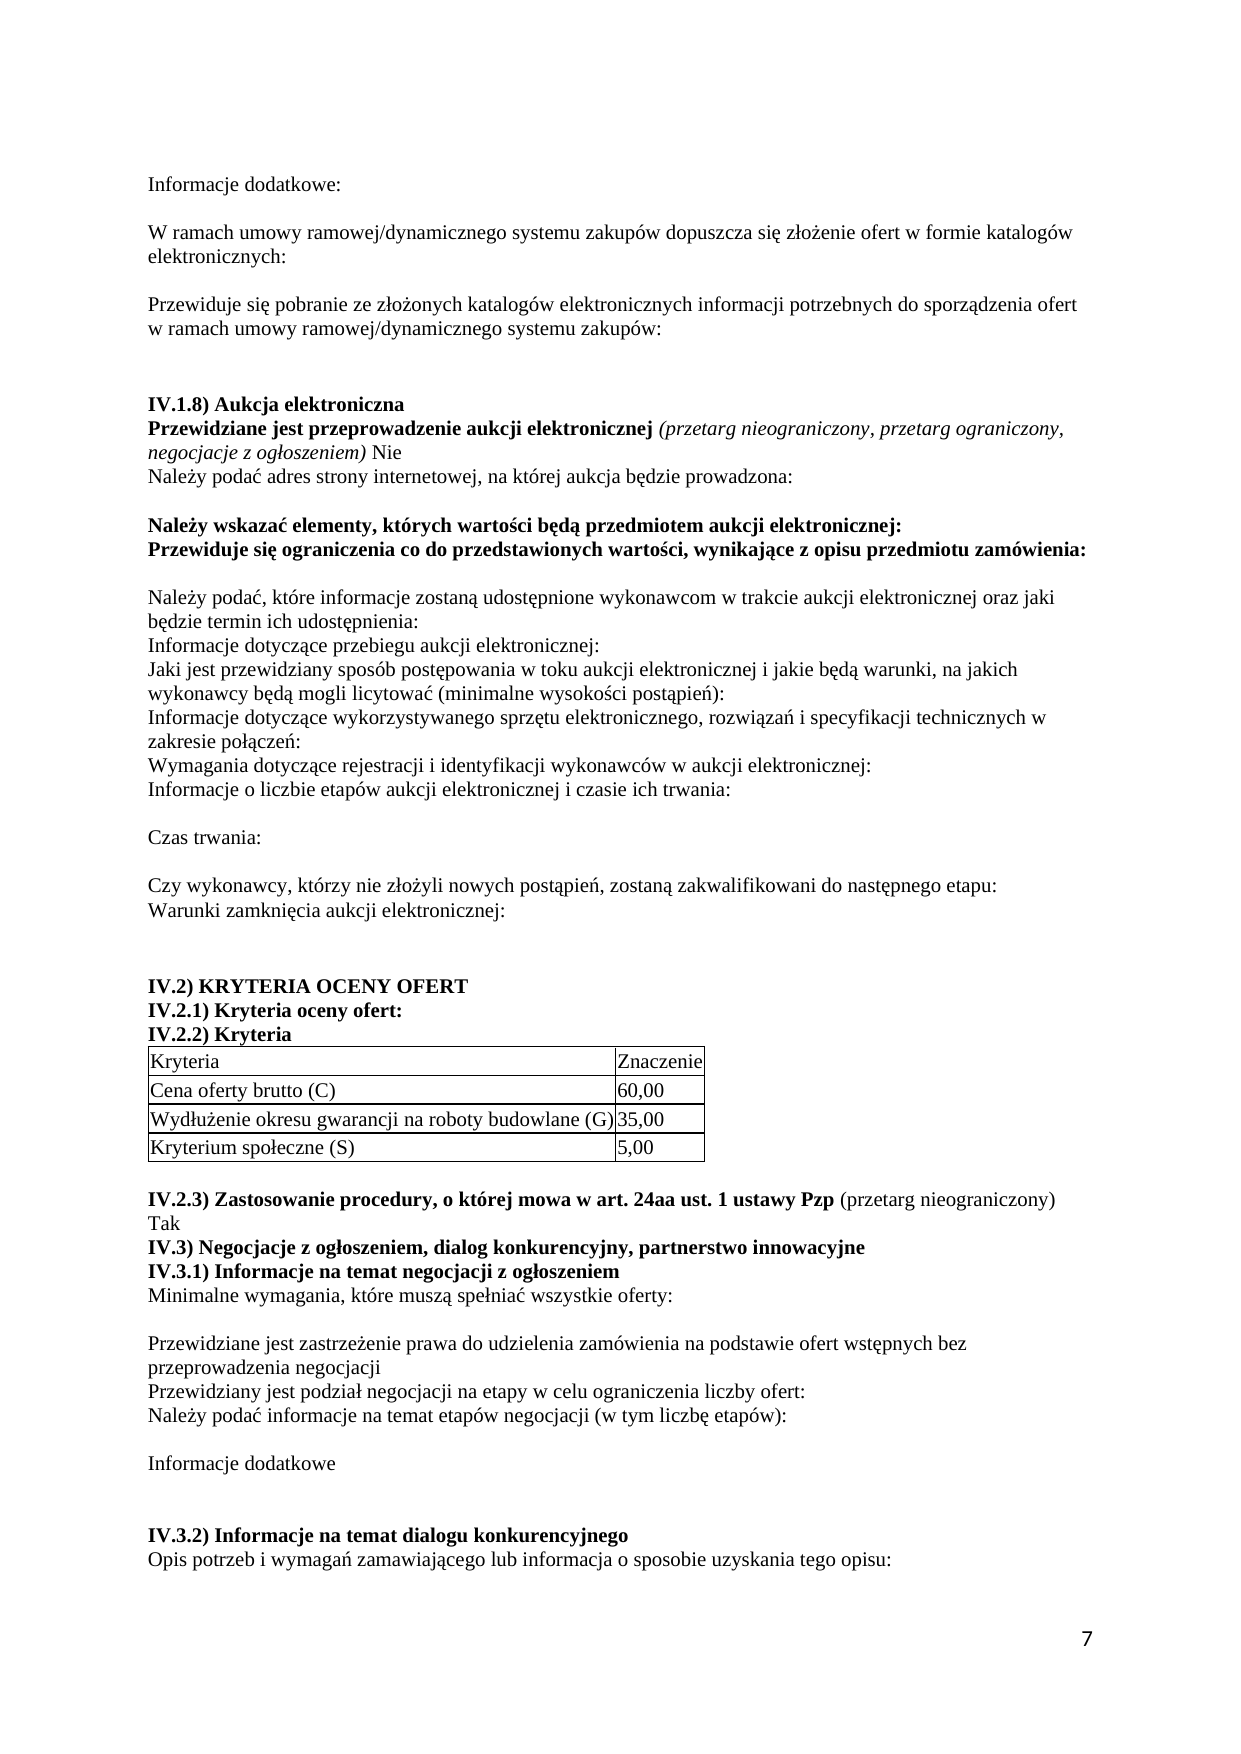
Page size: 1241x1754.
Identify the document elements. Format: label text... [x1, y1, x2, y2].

table_header Kryteria [149, 1047, 615, 1074]
text IV.2) KRYTERIA OCENY OFERT IV.2.1) Kryteria oceny ofert: IV.2.2) Kryteria [148, 949, 1093, 1046]
table_header Znaczenie [616, 1047, 704, 1074]
table_cell Cena oferty brutto (C) [149, 1076, 615, 1103]
text Czas trwania: Czy wykonawcy, którzy nie złożyli nowych postąpień, zostaną zakwalifikowani do następnego etapu: Warunki zamknięcia aukcji elektronicznej: [148, 801, 1093, 949]
table_cell Wydłużenie okresu gwarancji na roboty budowlane (G) [149, 1105, 615, 1132]
table_cell 5,00 [616, 1134, 704, 1161]
table_cell 60,00 [616, 1076, 704, 1103]
table_cell 35,00 [616, 1105, 704, 1132]
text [148, 148, 1093, 368]
table_cell Kryterium społeczne (S) [149, 1134, 615, 1161]
text IV.1.8) Aukcja elektroniczna Przewidziane jest przeprowadzenie aukcji elektronicznej (przetarg nieograniczony, przetarg ograniczony, negocjacje z ogłoszeniem) Nie Należy podać adres strony internetowej, na której aukcja będzie prowadzona: Należy wskazać elementy, których wartości będą przedmiotem aukcji elektronicznej: Przewiduje się ograniczenia co do przedstawionych wartości, wynikające z opisu przedmiotu zamówienia: Należy podać, które informacje zostaną udostępnione wykonawcom w trakcie aukcji elektronicznej oraz jaki będzie termin ich udostępnienia: Informacje dotyczące przebiegu aukcji elektronicznej: Jaki jest przewidziany sposób postępowania w toku aukcji elektronicznej i jakie będą warunki, na jakich wykonawcy będą mogli licytować (minimalne wysokości postąpień): Informacje dotyczące wykorzystywanego sprzętu elektronicznego, rozwiązań i specyfikacji technicznych w zakresie połączeń: Wymagania dotyczące rejestracji i identyfikacji wykonawców w aukcji elektronicznej: Informacje o liczbie etapów aukcji elektronicznej i czasie ich trwania: [148, 368, 1093, 801]
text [148, 1162, 1093, 1596]
